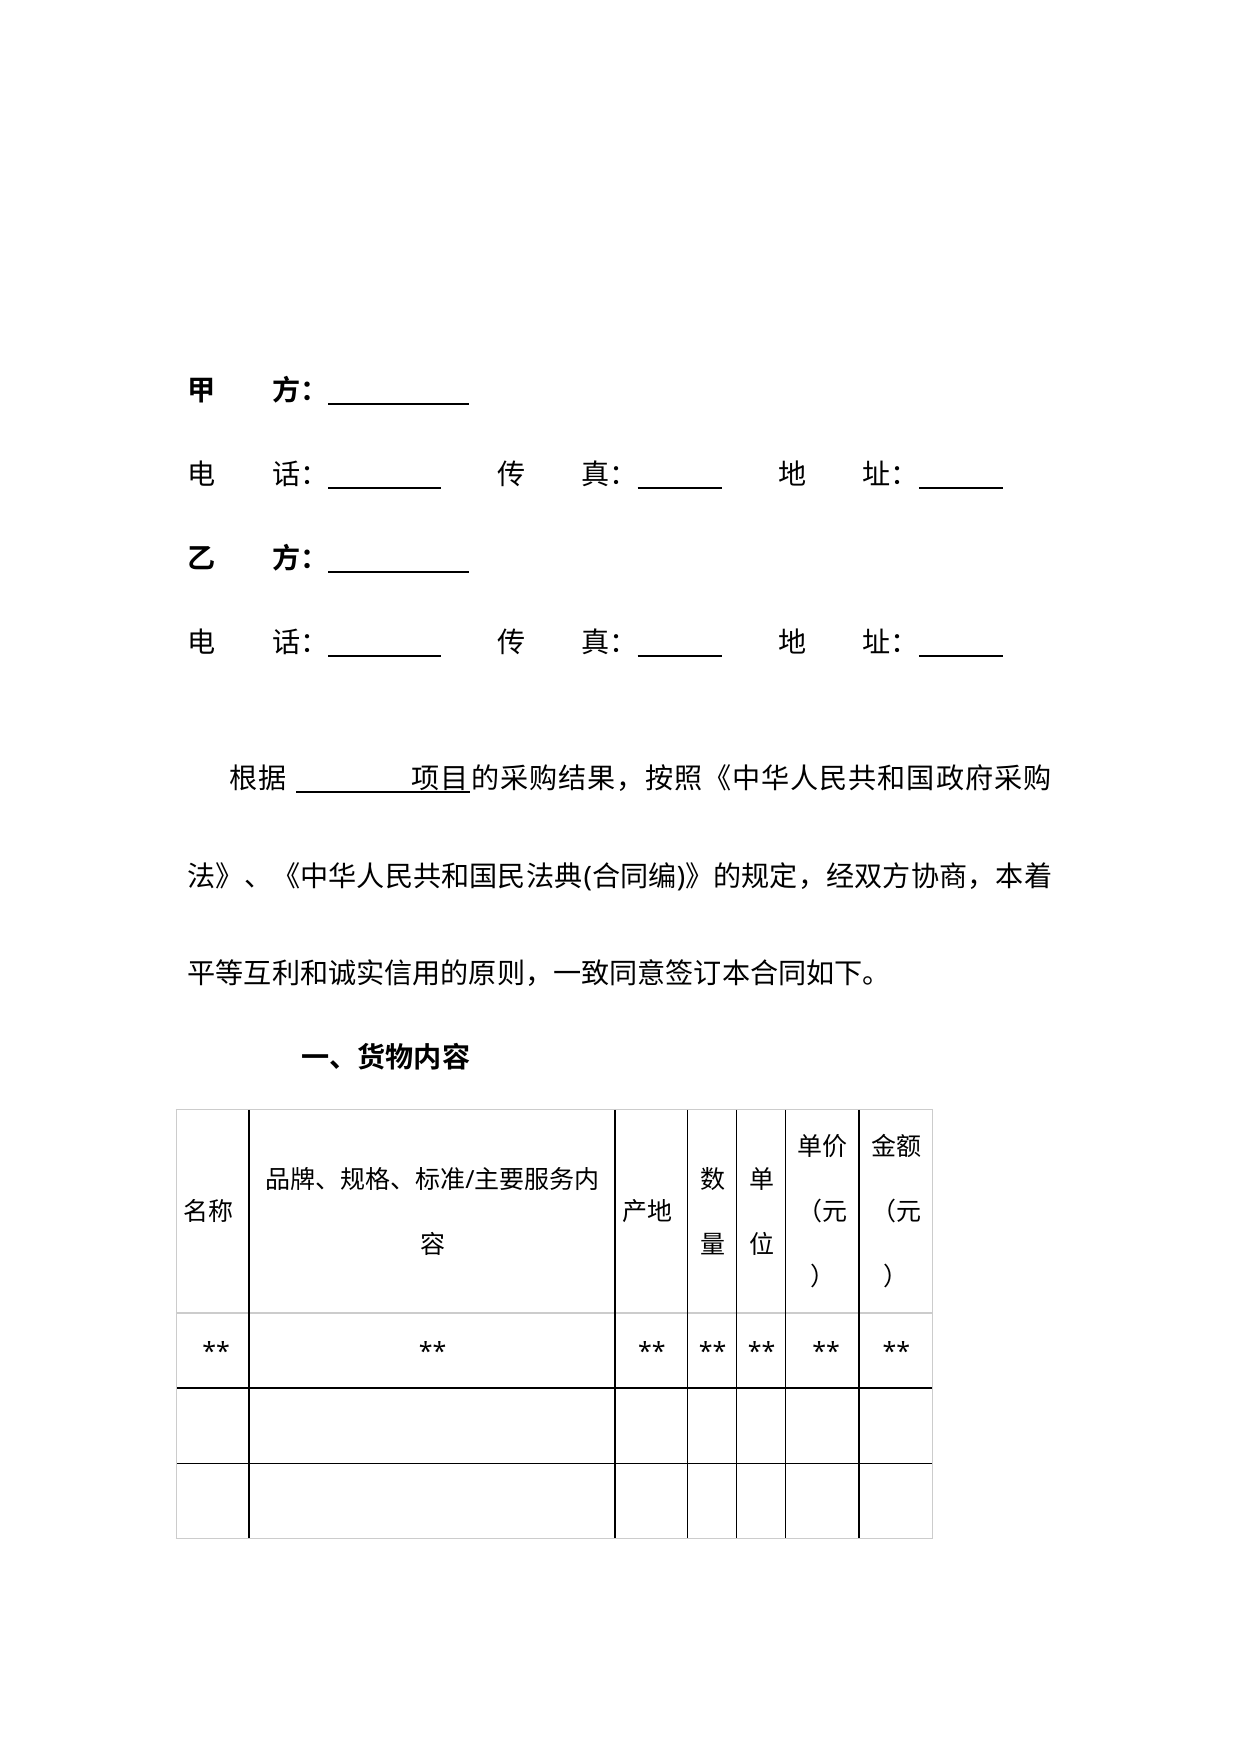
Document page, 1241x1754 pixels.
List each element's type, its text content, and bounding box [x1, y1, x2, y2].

text 乙 方： [187, 525, 1053, 590]
table_cell ** [250, 1314, 614, 1387]
table_cell ** [737, 1314, 785, 1387]
table_cell [250, 1464, 614, 1537]
table_header 名称 [177, 1110, 248, 1312]
table_cell ** [177, 1314, 248, 1387]
text 一、货物内容 [301, 1024, 1053, 1089]
text 电 话： 传 真： 地 址： [187, 441, 1053, 506]
table_cell [786, 1464, 858, 1537]
text 电 话： 传 真： 地 址： [187, 609, 1053, 674]
table_header 单价 （元） [786, 1110, 858, 1312]
table_cell [688, 1464, 736, 1537]
table_cell ** [860, 1314, 932, 1387]
table_cell [177, 1389, 248, 1462]
table_header 品牌、规格、标准/主要服务内容 [250, 1110, 614, 1312]
text 甲 方： [187, 357, 1053, 422]
table_cell [688, 1389, 736, 1462]
table_cell [737, 1464, 785, 1537]
table_cell [860, 1464, 932, 1537]
table_header 产地 [616, 1110, 687, 1312]
table_cell ** [786, 1314, 858, 1387]
table_header 单位 [737, 1110, 785, 1312]
table_cell [786, 1389, 858, 1462]
table_cell [860, 1389, 932, 1462]
table_cell ** [616, 1314, 687, 1387]
table_cell [616, 1389, 687, 1462]
table_cell ** [688, 1314, 736, 1387]
table_header 金额 （元） [860, 1110, 932, 1312]
table_header 数量 [688, 1110, 736, 1312]
text 根据 项目的采购结果，按照《中华人民共和国政府采购法》、《中华人民共和国民法典(合同编)》的规定，经双方协商，本着平等互利和诚实信用的原则，一致同意签订本合同如下。 [187, 745, 1053, 1005]
table_cell [616, 1464, 687, 1537]
table_cell [737, 1389, 785, 1462]
table_cell [250, 1389, 614, 1462]
table_cell [177, 1464, 248, 1537]
